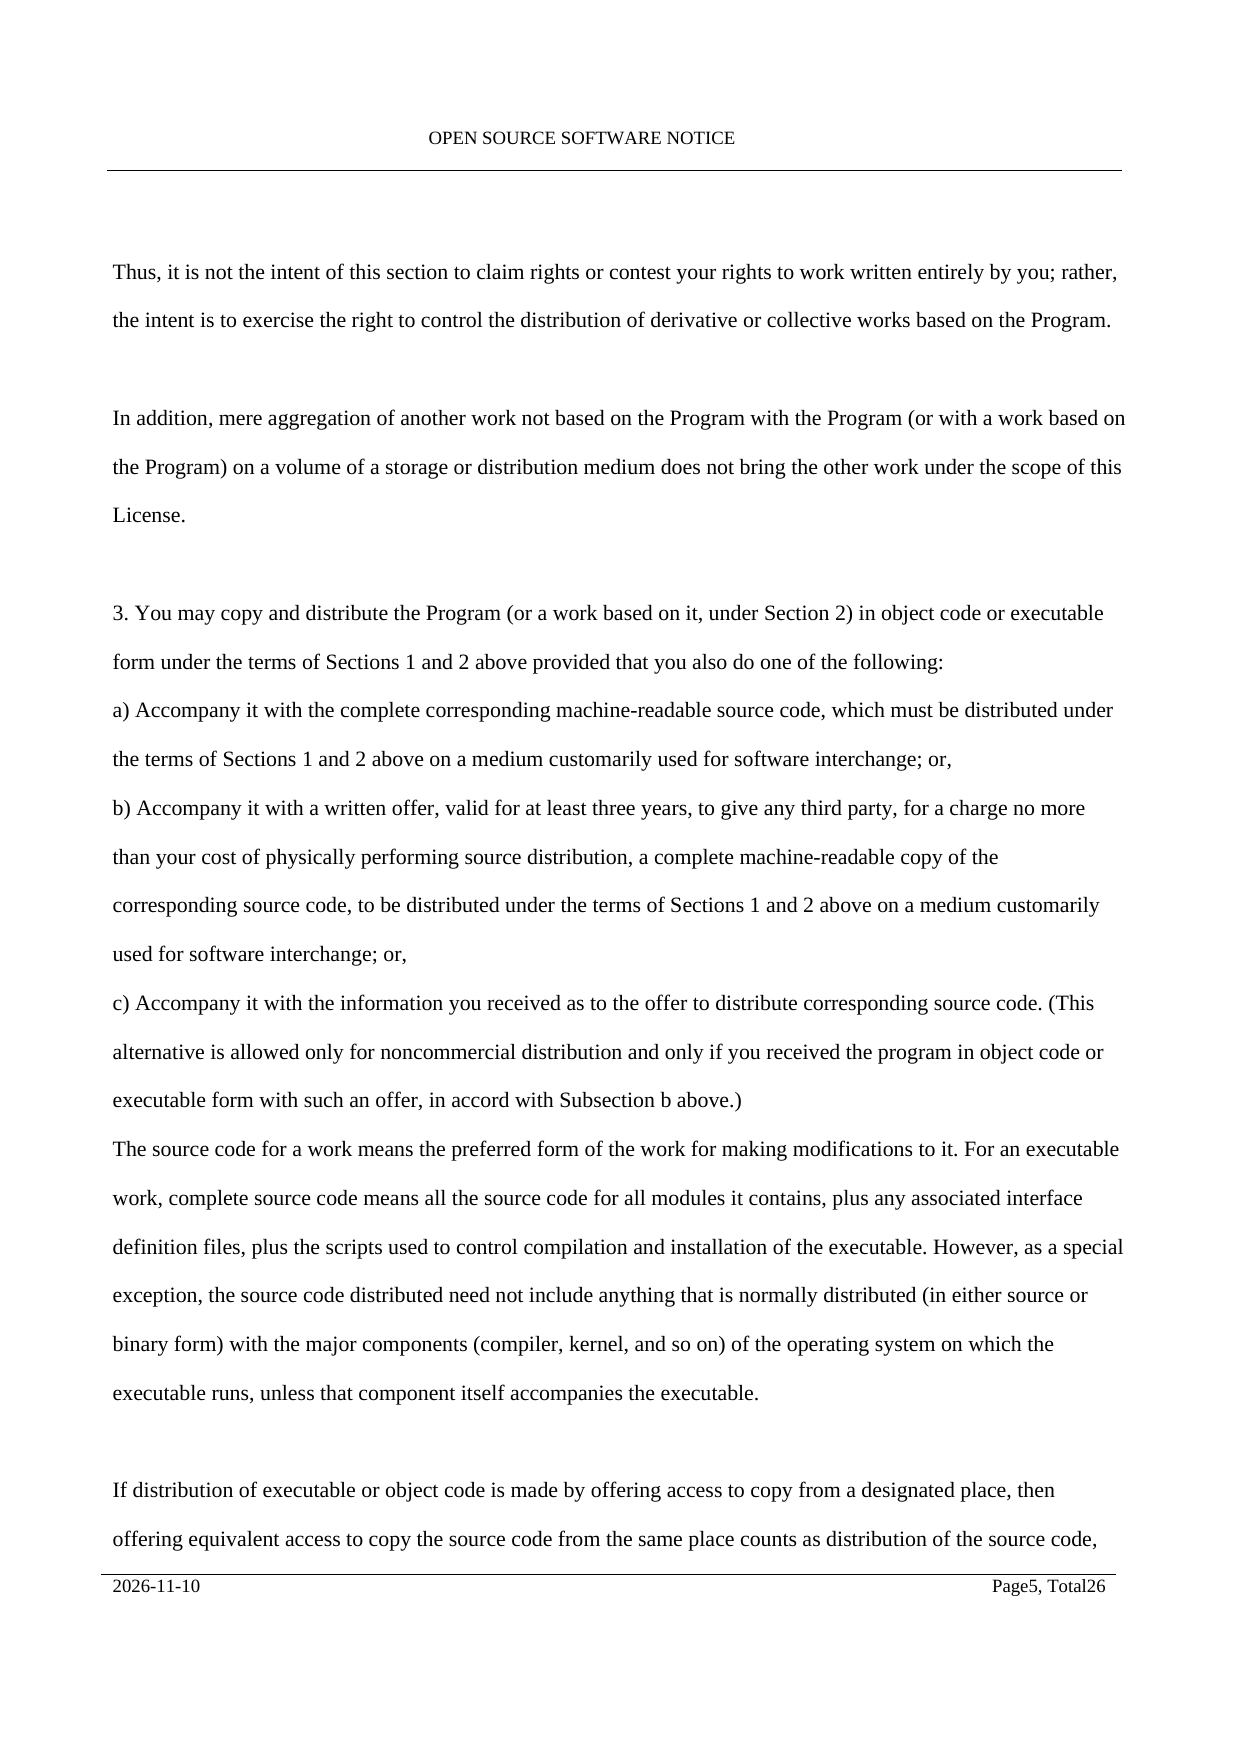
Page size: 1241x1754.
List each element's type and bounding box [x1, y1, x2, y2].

text [112, 206, 1128, 1555]
